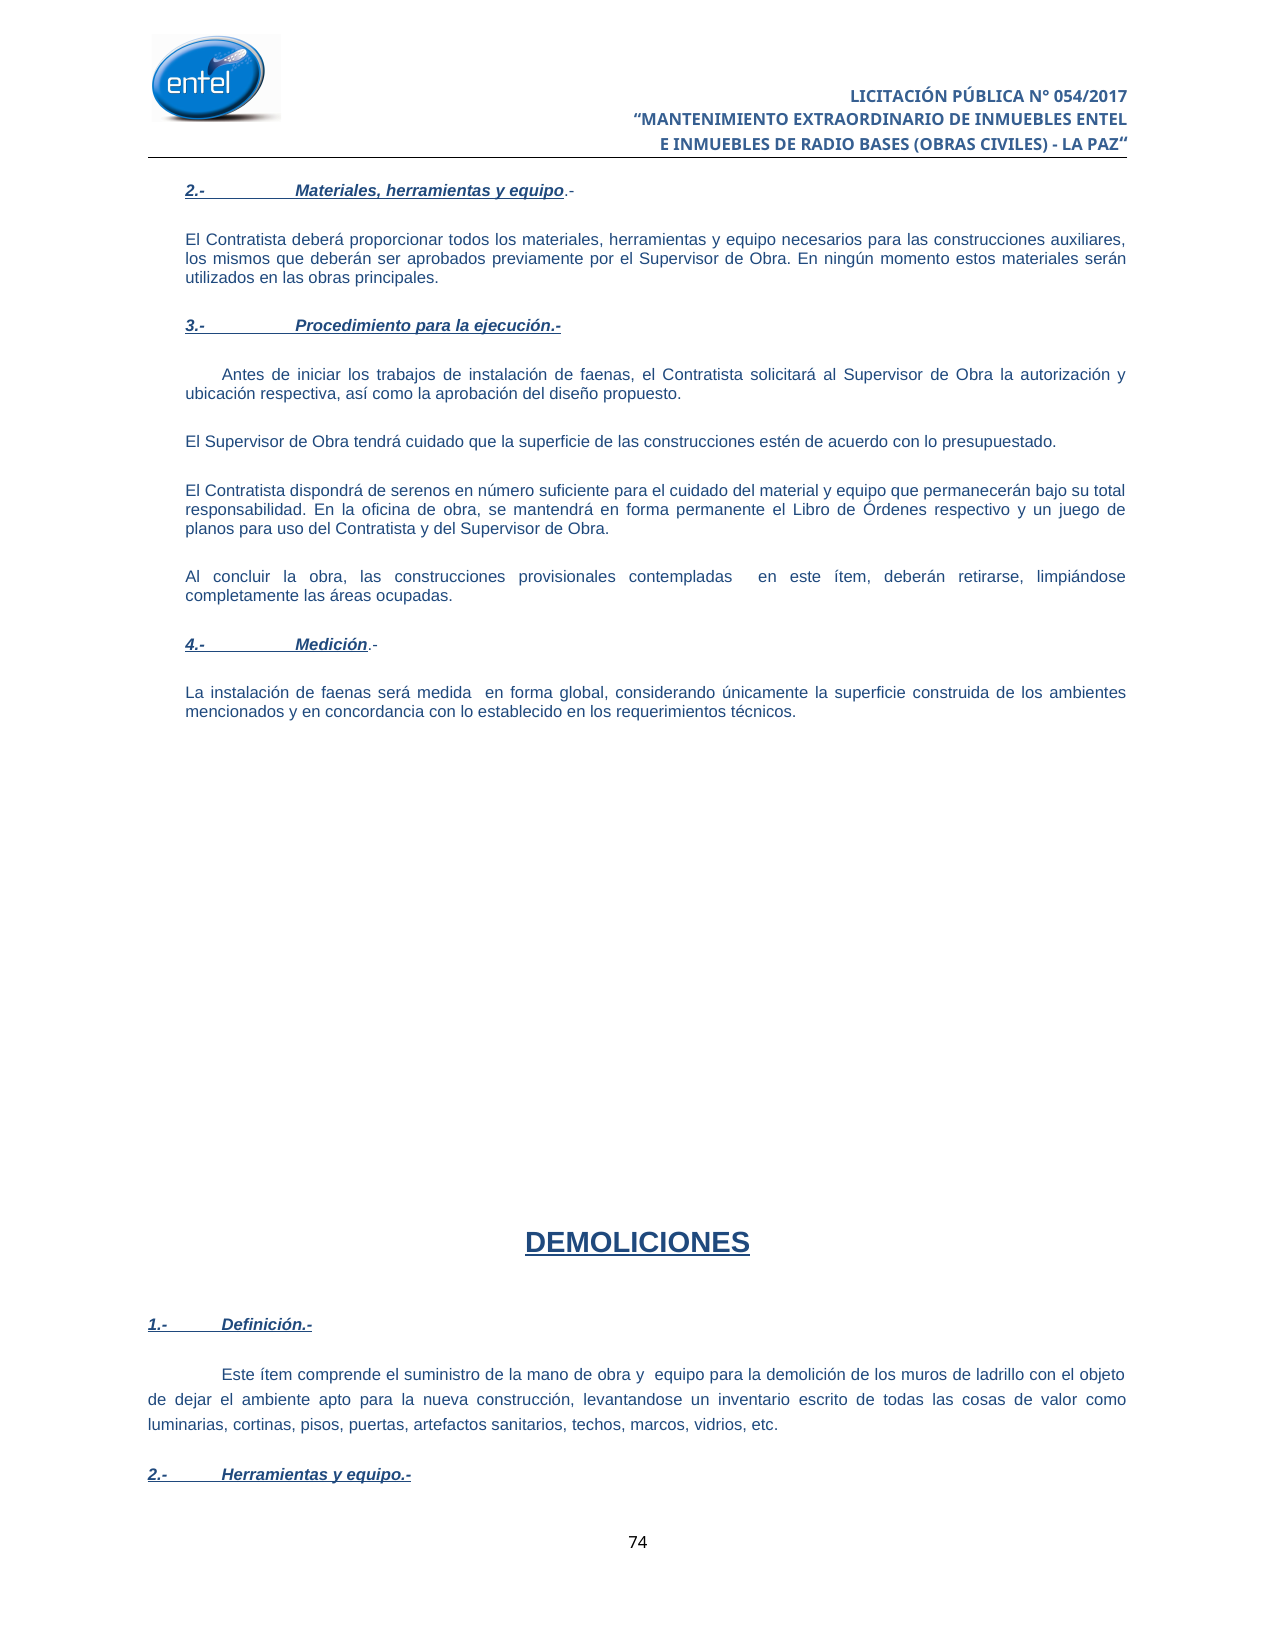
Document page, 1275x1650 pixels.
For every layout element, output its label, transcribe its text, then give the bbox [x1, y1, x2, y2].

text Este ítem comprende el suministro de la mano de obra y equipo para la demolición de los muros de ladrillo con el objeto de dejar el ambiente apto para la nueva construcción, levantandose un inventario escrito de todas las cosas de valor como luminarias, cortinas, pisos, puertas, artefactos sanitarios, techos, marcos, vidrios, etc. [148, 1358, 1127, 1433]
text El Contratista dispondrá de serenos en número suficiente para el cuidado del material y equipo que permanecerán bajo su total responsabilidad. En la oficina de obra, se mantendrá en forma permanente el Libro de Órdenes respectivo y un juego de planos para uso del Contratista y del Supervisor de Obra. [185, 480, 1127, 538]
text 1.- Definición.- [148, 1308, 1127, 1333]
text Antes de iniciar los trabajos de instalación de faenas, el Contratista solicitará al Supervisor de Obra la autorización y ubicación respectiva, así como la aprobación del diseño propuesto. [185, 364, 1127, 403]
text 4.- Medición.- [185, 634, 1127, 654]
text Al concluir la obra, las construcciones provisionales contempladas en este ítem, deberán retirarse, limpiándose completamente las áreas ocupadas. [185, 567, 1127, 605]
text El Supervisor de Obra tendrá cuidado que la superficie de las construcciones estén de acuerdo con lo presupuestado. [185, 432, 1127, 451]
text La instalación de faenas será medida en forma global, considerando únicamente la superficie construida de los ambientes mencionados y en concordancia con lo establecido en los requerimientos técnicos. [185, 683, 1127, 721]
text El Contratista deberá proporcionar todos los materiales, herramientas y equipo necesarios para las construcciones auxiliares, los mismos que deberán ser aprobados previamente por el Supervisor de Obra. En ningún momento estos materiales serán utilizados en las obras principales. [185, 229, 1127, 287]
text 2.- Herramientas y equipo.- [148, 1458, 1127, 1483]
text 3.- Procedimiento para la ejecución.- [185, 316, 1127, 335]
text 2.- Materiales, herramientas y equipo.- [185, 181, 1127, 200]
picture [151, 34, 282, 122]
text DEMOLICIONES [148, 1225, 1127, 1258]
